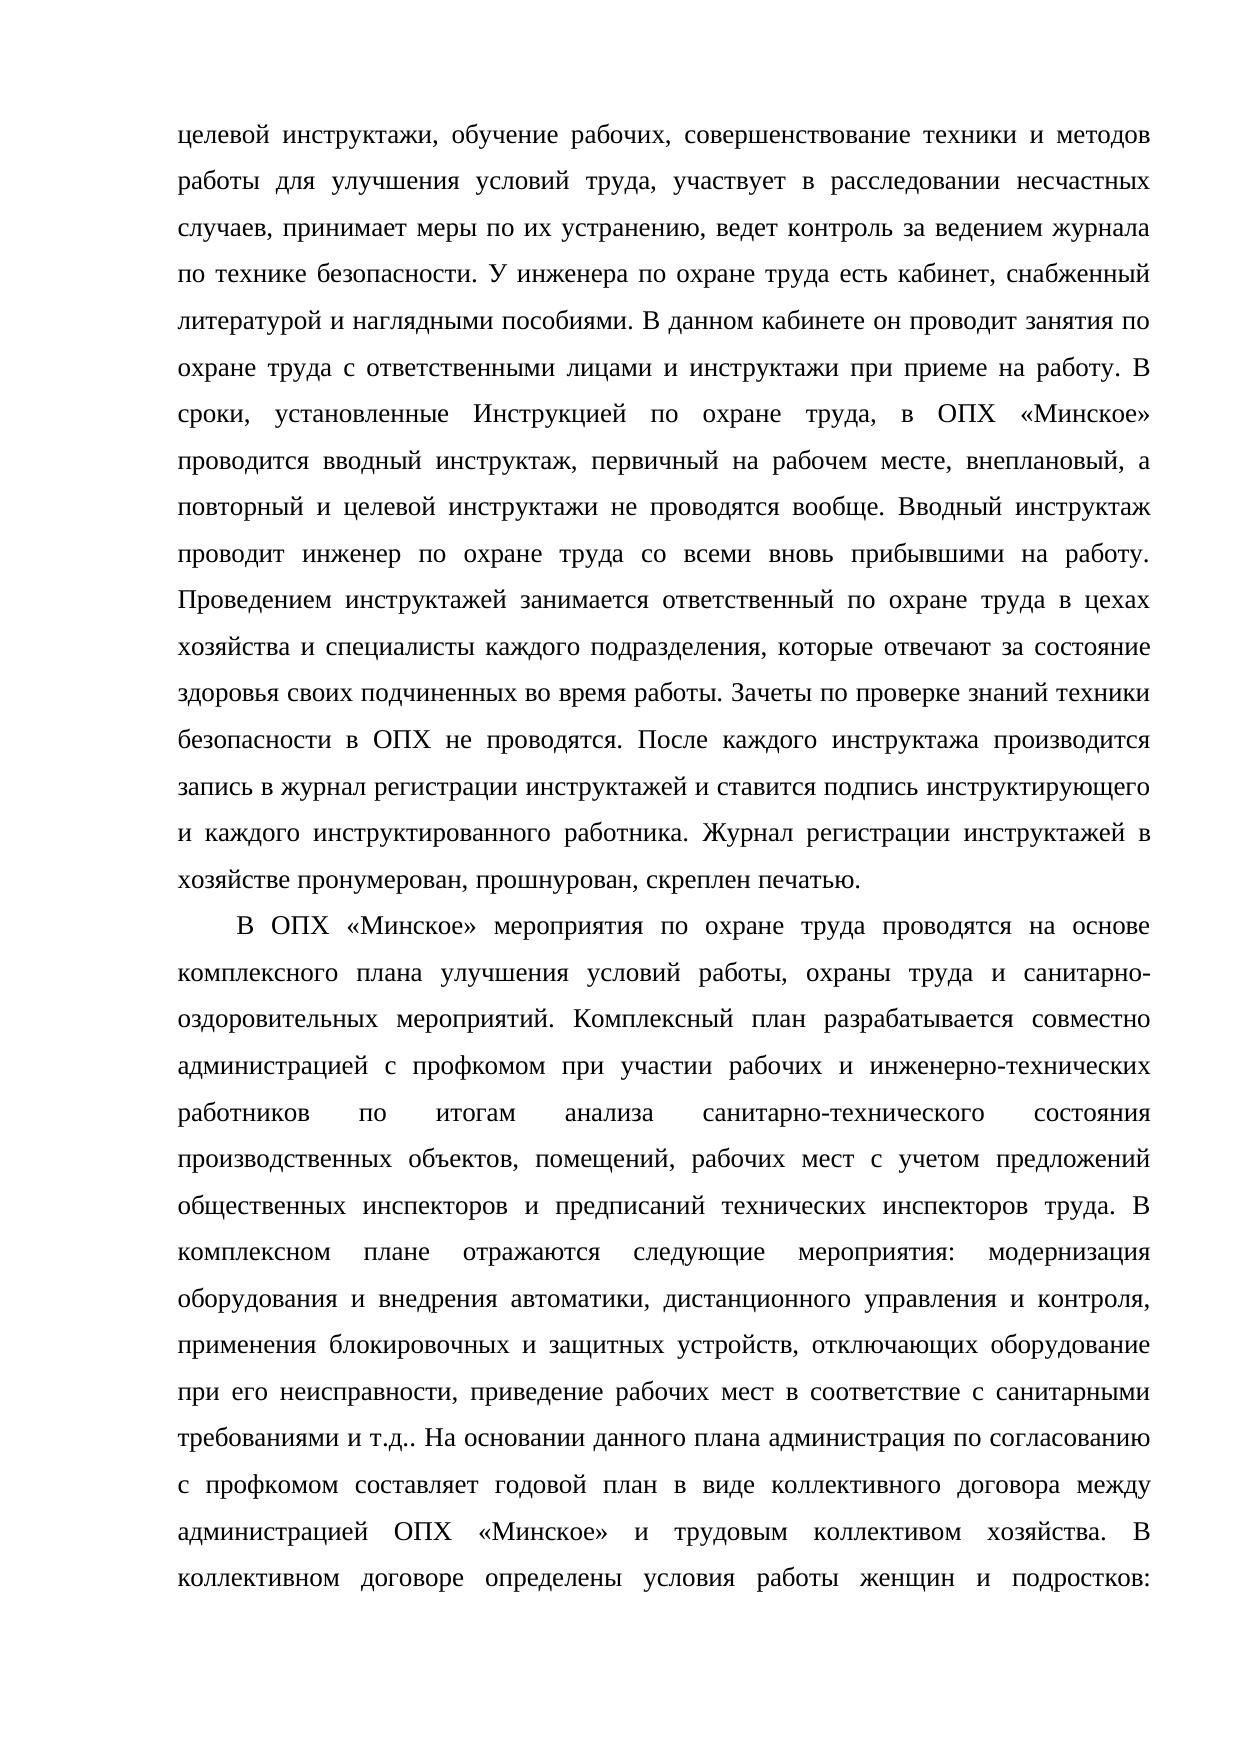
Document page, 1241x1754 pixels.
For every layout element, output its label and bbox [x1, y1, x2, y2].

text [177, 118, 1152, 894]
text [177, 910, 1152, 1593]
